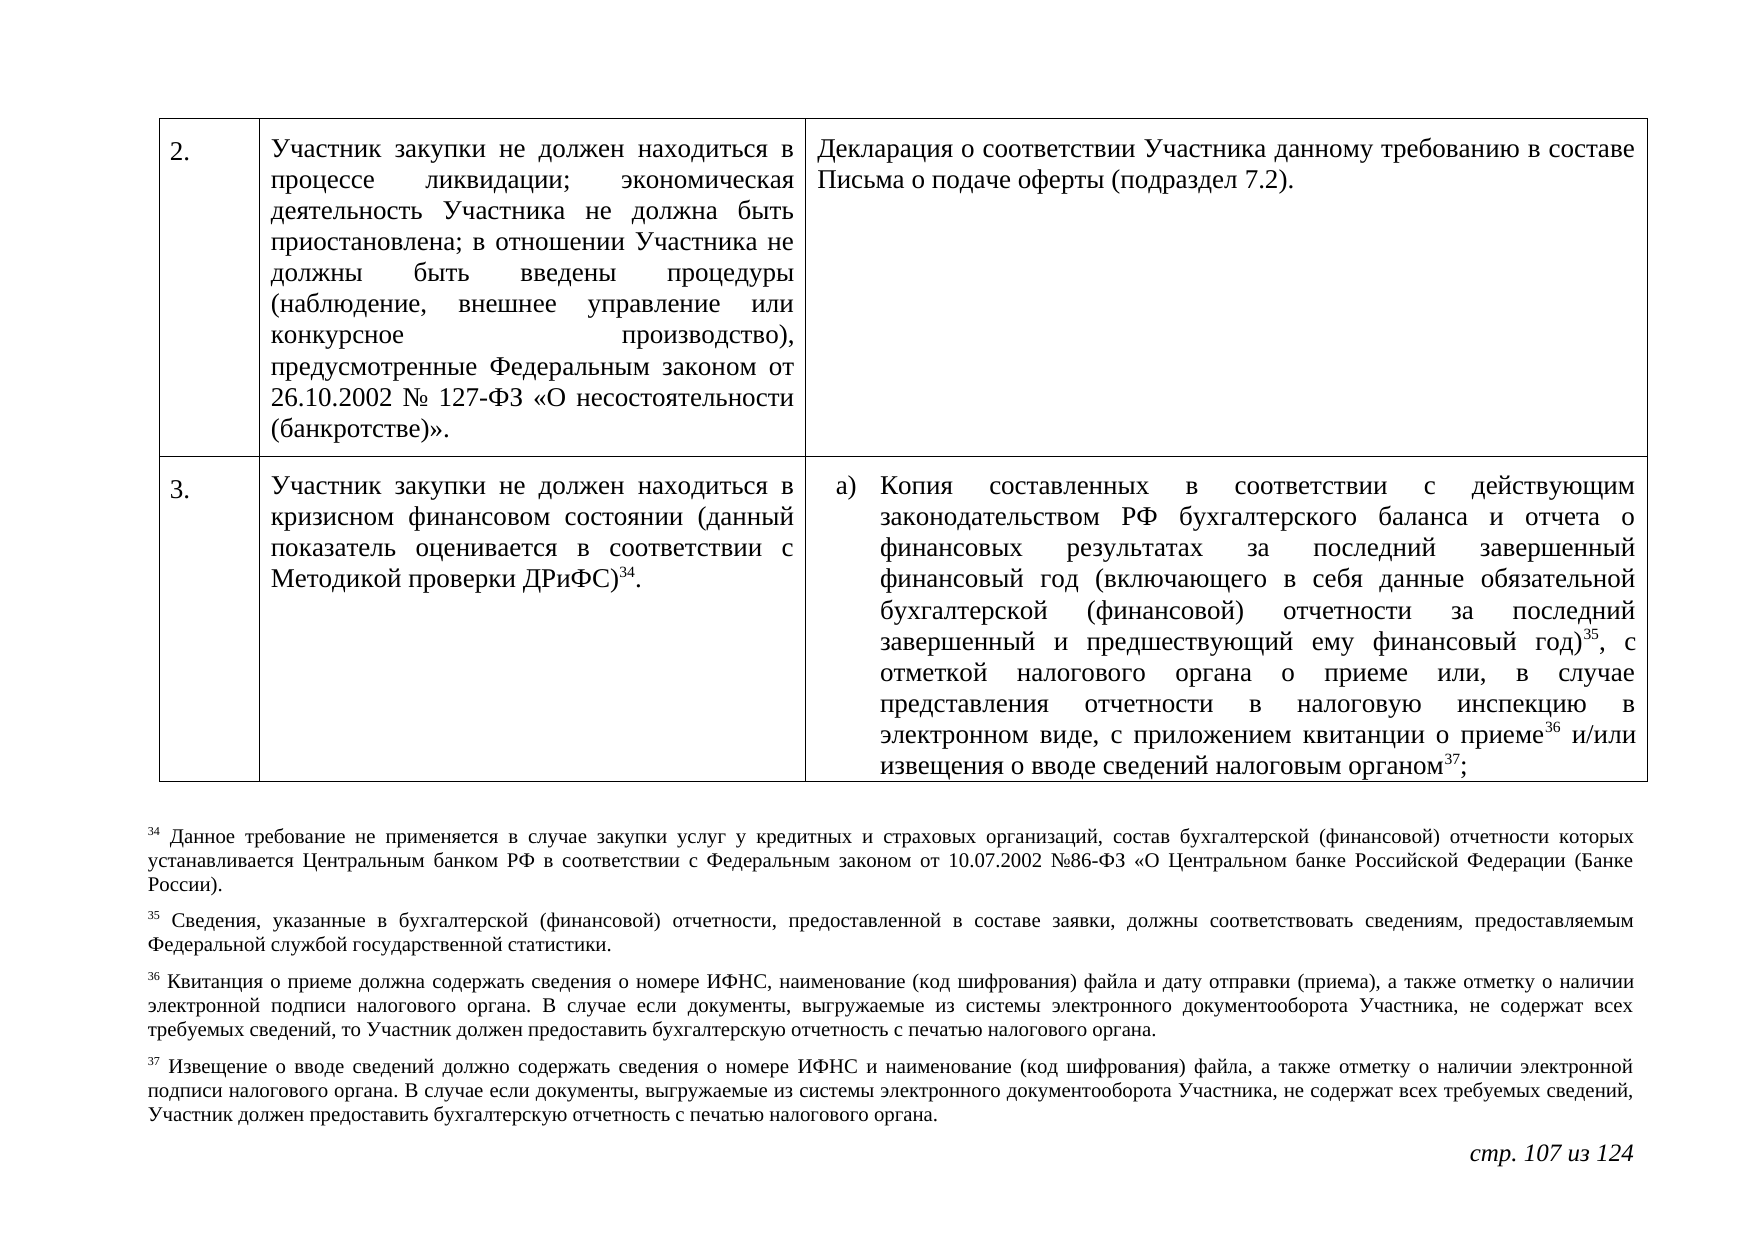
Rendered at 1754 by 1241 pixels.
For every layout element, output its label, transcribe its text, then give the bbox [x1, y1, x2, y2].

table_cell [160, 119, 259, 456]
table_cell [160, 457, 259, 781]
table_cell Декларация о соответствии Участника данному требованию в составе Письма о подаче оферты (подраздел 7.2). [806, 119, 1647, 456]
table_cell Участник закупки не должен находиться в процессе ликвидации; экономическая деятельность Участника не должна быть приостановлена; в отношении Участника не должны быть введены процедуры (наблюдение, внешнее управление или конкурсное производство), предусмотренные Федеральным законом от 26.10.2002 № 127-ФЗ «О несостоятельности (банкротстве)». [260, 119, 805, 456]
table_cell Копия составленных в соответствии с действующим законодательством РФ бухгалтерского баланса и отчета о финансовых результатах за последний завершенный финансовый год (включающего в себя данные обязательной бухгалтерской (финансовой) отчетности за последний завершенный и предшествующий ему финансовый год), с отметкой налогового органа о приеме или, в случае представления отчетности в налоговую инспекцию в электронном виде, с приложением квитанции о приеме и/или извещения о вводе сведений налоговым органом; Бухгалтерский баланс и отчет о финансовых результатах должны содержать следующие показатели: Основные средства, итого по разделу I, Дебиторская задолженность, Финансовые вложения (за исключением денежных эквивалентов), Денежные средства и денежные эквиваленты, Валюта баланса (актив), Капитал и резервы, Нераспределенная прибыль (непокрытый убыток), в т.ч. промежуточные дивиденды, Итого по разделу III, Долгосрочные заемные средства, Итого по разделу IV, Краткосрочные заемные средства, Кредиторская задолженность, Итого по разделу V, Валюта баланса (пассив), Выручка, Проценты к уплате, Прибыль (убыток) до налогообложения. В случае если Участник предоставляет в налоговые органы упрощенную бухгалтерскую (финансовую) отчетность, ему необходимо предоставить в составе заявки копию данной отчетности с отметкой налогового органа о приеме или, в случае представления отчетности в налоговую инспекцию в электронном виде, с приложением квитанции о приеме и/или извещения о вводе сведений налоговым органом, а также дополнительно сведения о размере всех требуемых показателей по установленной в настоящей Документации о закупке форме (подраздел 7.8) по данным отчетных периодов, содержащихся в предоставленной упрощенной бухгалтерской (финансовой) отчетности. Иные участники закупки (индивидуальные предприниматели и иностранные лица), имеющие право не вести бухгалтерский учет в соответствии с п.2 ст.6 Федерального закона от 06.12.2011 №402-ФЗ «О бухгалтерском учете», предоставляют данные за последний завершенный и предшествующий ему финансовый год по установленной в Документации о закупке форме — Данные бухгалтерской (финансовой) отчетности (форма 8) (подраздел 7.8), заверенные подписями индивидуального предпринимателя / руководителя и главного бухгалтера, а также печатью Участника (при наличии таковой). Вновь зарегистрированные участники, на момент подачи заявки не предоставлявшие в соответствии с действующим законодательством РФ в налоговые органы бухгалтерскую (финансовую) отчетность за завершенный финансовый год, предоставляют заверенную подписями руководителя и главного бухгалтера, а также печатью Участника (при наличии таковой) копию составленной в соответствии с требованиями действующего законодательства РФ промежуточной бухгалтерской (финансовой) отчетности (за последний завершенный квартал), содержащую все вышеперечисленные показатели, либо данные по установленной в Документации о закупке форме — Данные бухгалтерской (финансовой) отчетности (форма 8) (подраздел 7.8). [806, 457, 1647, 781]
table_cell Участник закупки не должен находиться в кризисном финансовом состоянии (данный показатель оценивается в соответствии с Методикой проверки ДРиФС). [260, 457, 805, 781]
